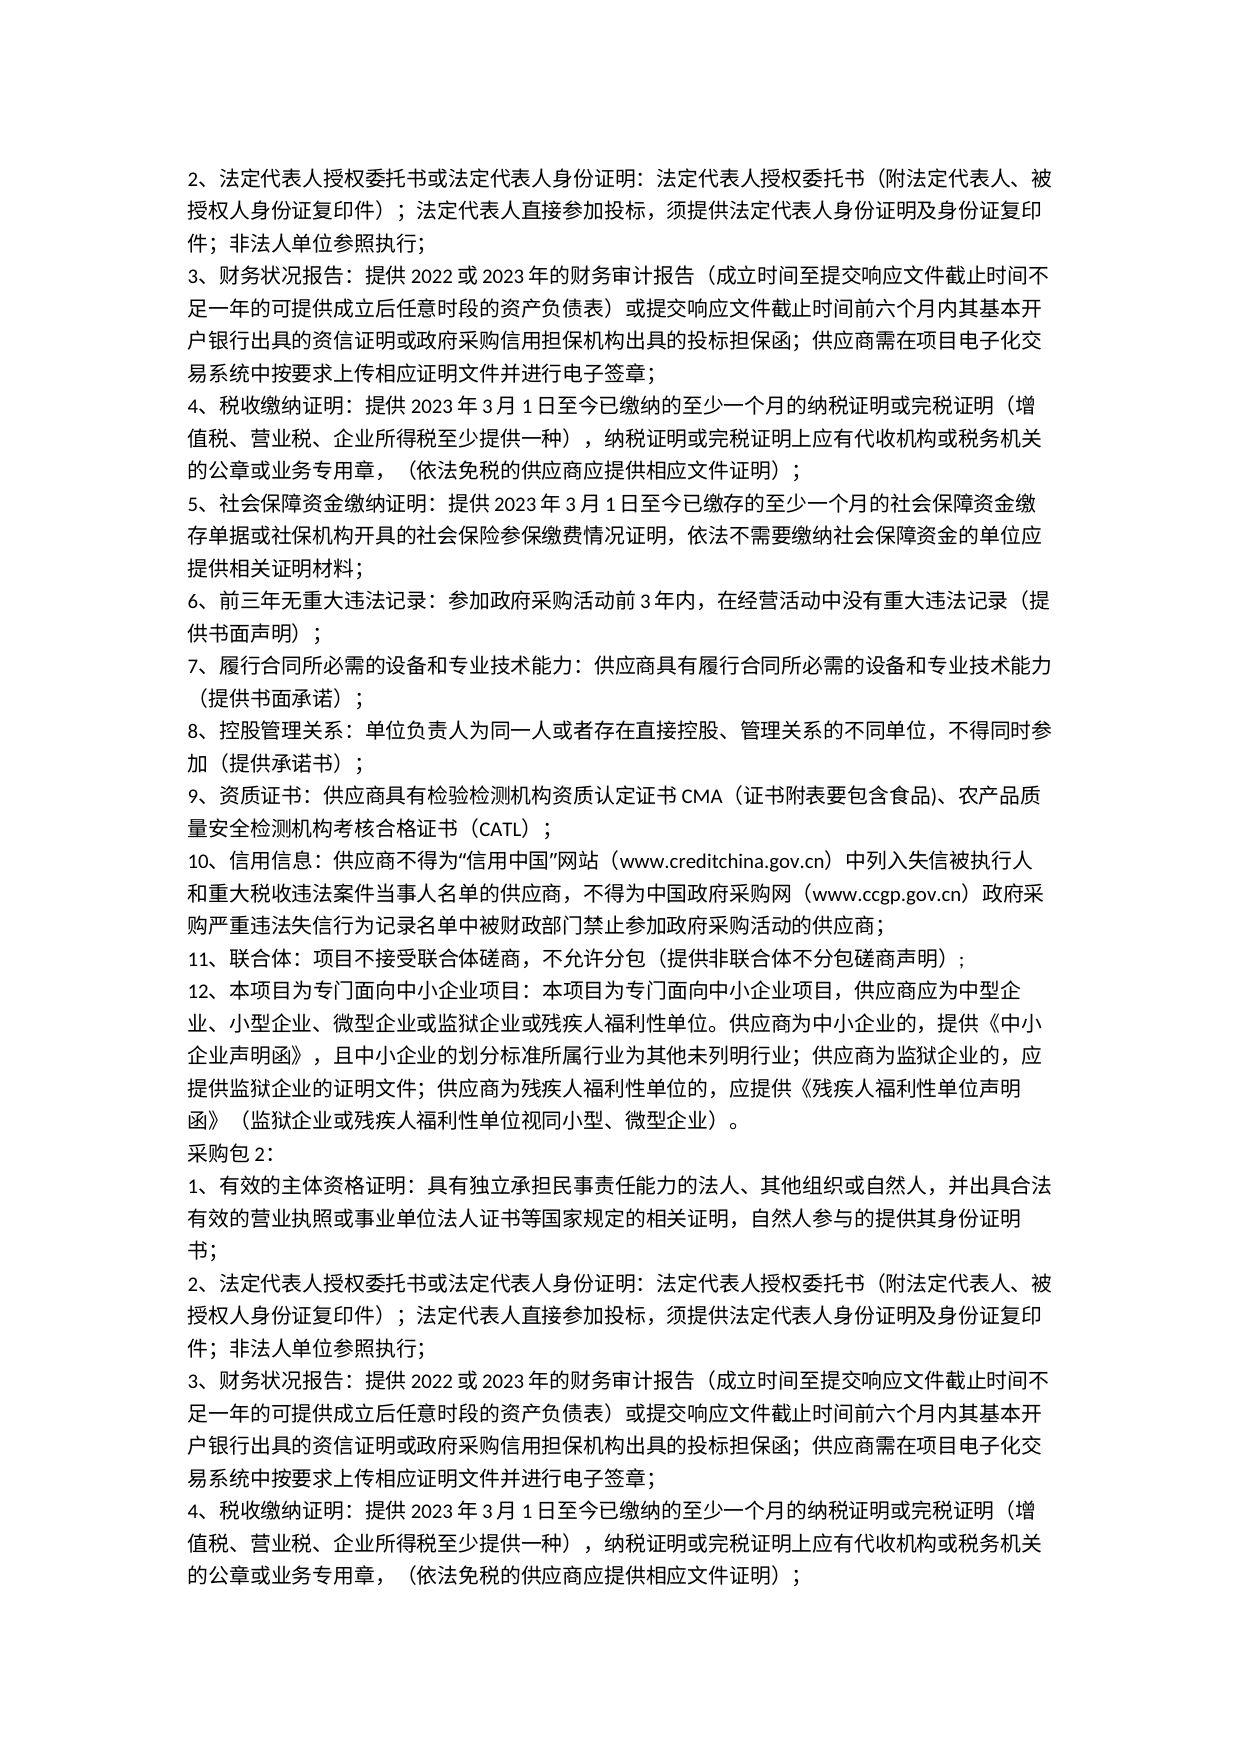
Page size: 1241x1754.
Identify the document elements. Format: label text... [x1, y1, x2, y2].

text 8、控股管理关系：单位负责人为同一人或者存在直接控股、管理关系的不同单位，不得同时参加（提供承诺书）； [187, 714, 1053, 779]
text 10、信用信息：供应商不得为“信用中国”网站（www.creditchina.gov.cn）中列入失信被执行人和重大税收违法案件当事人名单的供应商，不得为中国政府采购网（www.ccgp.gov.cn）政府采购严重违法失信行为记录名单中被财政部门禁止参加政府采购活动的供应商； [187, 844, 1053, 942]
text 采购包2： [187, 1137, 1053, 1169]
text 2、法定代表人授权委托书或法定代表人身份证明：法定代表人授权委托书（附法定代表人、被授权人身份证复印件）；法定代表人直接参加投标，须提供法定代表人身份证明及身份证复印件；非法人单位参照执行； [187, 1267, 1053, 1364]
text 3、财务状况报告：提供2022或2023年的财务审计报告（成立时间至提交响应文件截止时间不足一年的可提供成立后任意时段的资产负债表）或提交响应文件截止时间前六个月内其基本开户银行出具的资信证明或政府采购信用担保机构出具的投标担保函；供应商需在项目电子化交易系统中按要求上传相应证明文件并进行电子签章； [187, 1364, 1053, 1494]
text 2、法定代表人授权委托书或法定代表人身份证明：法定代表人授权委托书（附法定代表人、被授权人身份证复印件）；法定代表人直接参加投标，须提供法定代表人身份证明及身份证复印件；非法人单位参照执行； [187, 162, 1053, 259]
text 7、履行合同所必需的设备和专业技术能力：供应商具有履行合同所必需的设备和专业技术能力（提供书面承诺）； [187, 649, 1053, 714]
text 3、财务状况报告：提供2022或2023年的财务审计报告（成立时间至提交响应文件截止时间不足一年的可提供成立后任意时段的资产负债表）或提交响应文件截止时间前六个月内其基本开户银行出具的资信证明或政府采购信用担保机构出具的投标担保函；供应商需在项目电子化交易系统中按要求上传相应证明文件并进行电子签章； [187, 259, 1053, 389]
text 11、联合体：项目不接受联合体磋商，不允许分包（提供非联合体不分包磋商声明）; [187, 942, 1053, 974]
text 1、有效的主体资格证明：具有独立承担民事责任能力的法人、其他组织或自然人，并出具合法有效的营业执照或事业单位法人证书等国家规定的相关证明，自然人参与的提供其身份证明书； [187, 1169, 1053, 1267]
text 6、前三年无重大违法记录：参加政府采购活动前3年内，在经营活动中没有重大违法记录（提供书面声明）； [187, 584, 1053, 649]
text 9、资质证书：供应商具有检验检测机构资质认定证书CMA（证书附表要包含食品)、农产品质量安全检测机构考核合格证书（CATL）； [187, 779, 1053, 844]
text 4、税收缴纳证明：提供2023年3月1日至今已缴纳的至少一个月的纳税证明或完税证明（增值税、营业税、企业所得税至少提供一种），纳税证明或完税证明上应有代收机构或税务机关的公章或业务专用章，（依法免税的供应商应提供相应文件证明）； [187, 1494, 1053, 1592]
text 4、税收缴纳证明：提供2023年3月1日至今已缴纳的至少一个月的纳税证明或完税证明（增值税、营业税、企业所得税至少提供一种），纳税证明或完税证明上应有代收机构或税务机关的公章或业务专用章，（依法免税的供应商应提供相应文件证明）； [187, 389, 1053, 487]
text 5、社会保障资金缴纳证明：提供2023年3月1日至今已缴存的至少一个月的社会保障资金缴存单据或社保机构开具的社会保险参保缴费情况证明，依法不需要缴纳社会保障资金的单位应提供相关证明材料； [187, 487, 1053, 584]
text 12、本项目为专门面向中小企业项目：本项目为专门面向中小企业项目，供应商应为中型企业、小型企业、微型企业或监狱企业或残疾人福利性单位。供应商为中小企业的，提供《中小企业声明函》，且中小企业的划分标准所属行业为其他未列明行业；供应商为监狱企业的，应提供监狱企业的证明文件；供应商为残疾人福利性单位的，应提供《残疾人福利性单位声明函》（监狱企业或残疾人福利性单位视同小型、微型企业）。 [187, 974, 1053, 1137]
